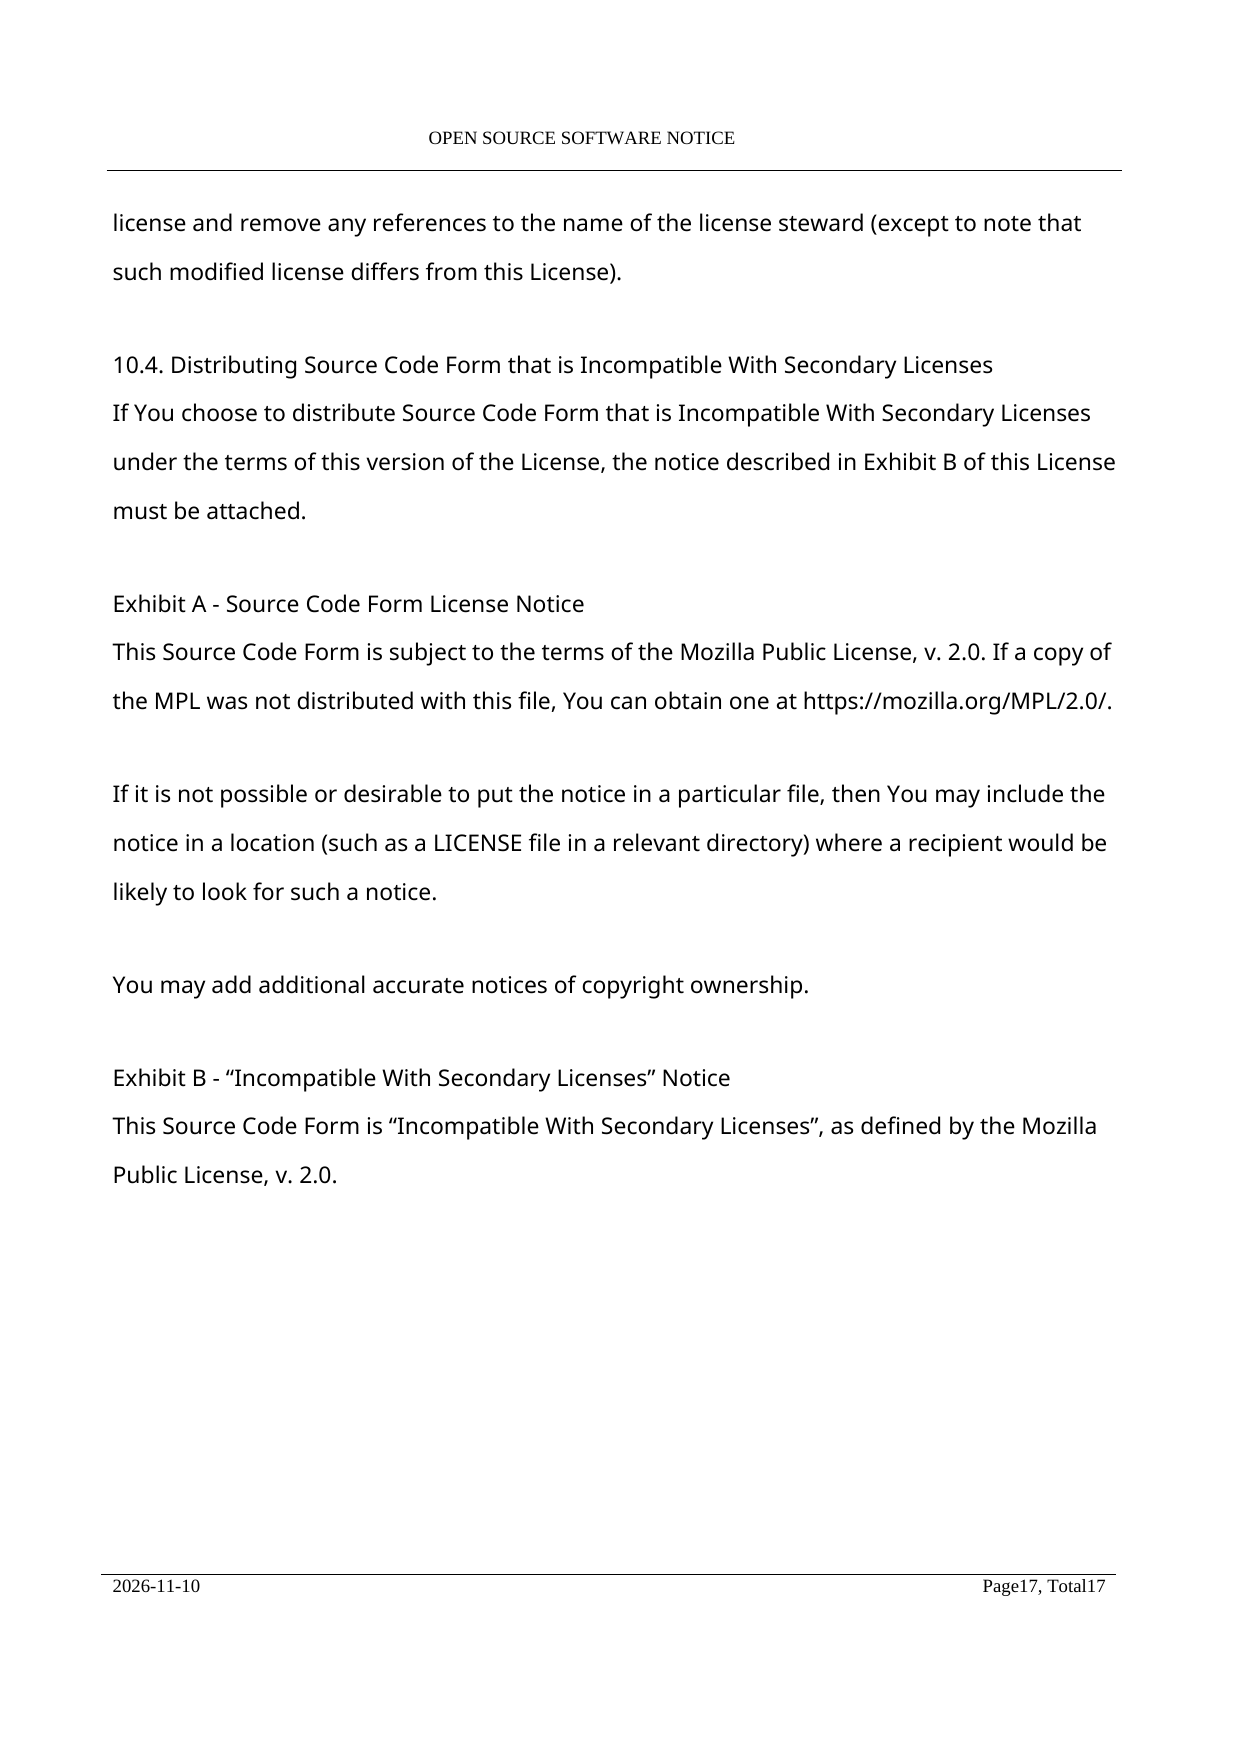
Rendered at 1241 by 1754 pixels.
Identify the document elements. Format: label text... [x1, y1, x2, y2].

text This Source Code Form is “Incompatible With Secondary Licenses”, as defined by the Mozilla Public License, v. 2.0. [112, 1109, 1128, 1191]
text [112, 206, 1128, 288]
text This Source Code Form is subject to the terms of the Mozilla Public License, v. 2.0. If a copy of the MPL was not distributed with this file, You can obtain one at https://mozilla.org/MPL/2.0/. [112, 635, 1128, 717]
text If You choose to distribute Source Code Form that is Incompatible With Secondary Licenses under the terms of this version of the License, the notice described in Exhibit B of this License must be attached. [112, 396, 1128, 526]
text If it is not possible or desirable to put the notice in a particular file, then You may include the notice in a location (such as a LICENSE file in a relevant directory) where a recipient would be likely to look for such a notice. [112, 777, 1128, 907]
text Exhibit A - Source Code Form License Notice [112, 587, 1128, 620]
text Exhibit B - “Incompatible With Secondary Licenses” Notice [112, 1061, 1128, 1094]
text You may add additional accurate notices of copyright ownership. [112, 968, 1128, 1001]
text 10.4. Distributing Source Code Form that is Incompatible With Secondary Licenses [112, 348, 1128, 381]
